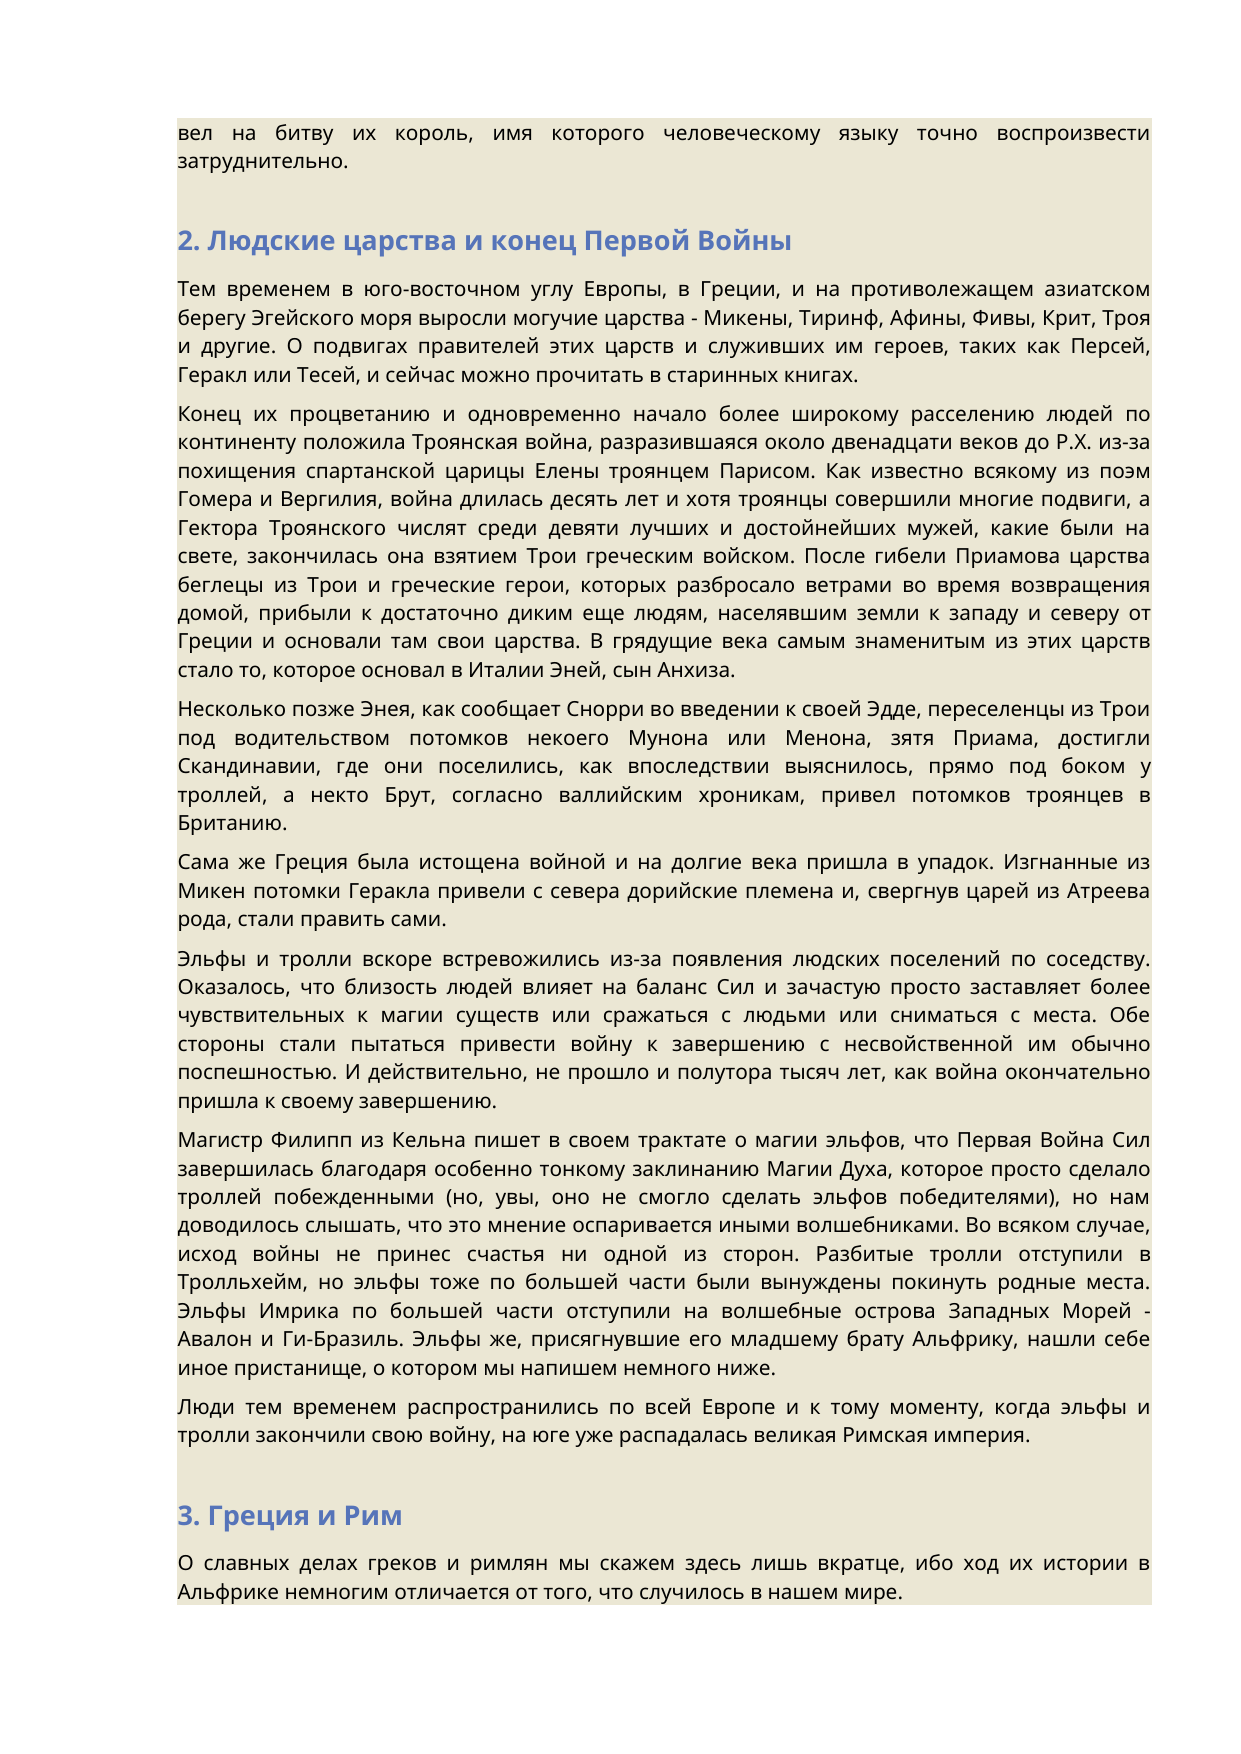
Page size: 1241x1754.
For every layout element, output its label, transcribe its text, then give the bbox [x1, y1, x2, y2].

text Магистр Филипп из Кельна пишет в своем трактате о магии эльфов, что Первая Война Сил завершилась благодаря особенно тонкому заклинанию Магии Духа, которое просто сделало троллей побежденными (но, увы, оно не смогло сделать эльфов победителями), но нам доводилось слышать, что это мнение оспаривается иными волшебниками. Во всяком случае, исход войны не принес счастья ни одной из сторон. Разбитые тролли отступили в Тролльхейм, но эльфы тоже по большей части были вынуждены покинуть родные места. Эльфы Имрика по большей части отступили на волшебные острова Западных Морей - Авалон и Ги-Бразиль. Эльфы же, присягнувшие его младшему брату Альфрику, нашли себе иное пристанище, о котором мы напишем немного ниже. [177, 1125, 1152, 1381]
text 2. Людские царства и конец Первой Войны [177, 222, 1152, 259]
text Несколько позже Энея, как сообщает Снорри во введении к своей Эдде, переселенцы из Трои под водительством потомков некоего Мунона или Менона, зятя Приама, достигли Скандинавии, где они поселились, как впоследствии выяснилось, прямо под боком у троллей, а некто Брут, согласно валлийским хроникам, привел потомков троянцев в Британию. [177, 694, 1152, 837]
text Люди тем временем распространились по всей Европе и к тому моменту, когда эльфы и тролли закончили свою войну, на юге уже распадалась великая Римская империя. [177, 1392, 1152, 1449]
text О славных делах греков и римлян мы скажем здесь лишь вкратце, ибо ход их истории в Альфрике немногим отличается от того, что случилось в нашем мире. [177, 1548, 1152, 1605]
text Тем временем в юго-восточном углу Европы, в Греции, и на противолежащем азиатском берегу Эгейского моря выросли могучие царства - Микены, Тиринф, Афины, Фивы, Крит, Троя и другие. О подвигах правителей этих царств и служивших им героев, таких как Персей, Геракл или Тесей, и сейчас можно прочитать в старинных книгах. [177, 274, 1152, 388]
text Сама же Греция была истощена войной и на долгие века пришла в упадок. Изгнанные из Микен потомки Геракла привели с севера дорийские племена и, свергнув царей из Атреева рода, стали править сами. [177, 847, 1152, 933]
text Эльфы и тролли вскоре встревожились из-за появления людских поселений по соседству. Оказалось, что близость людей влияет на баланс Сил и зачастую просто заставляет более чувствительных к магии существ или сражаться с людьми или сниматься с места. Обе стороны стали пытаться привести войну к завершению с несвойственной им обычно поспешностью. И действительно, не прошло и полутора тысяч лет, как война окончательно пришла к своему завершению. [177, 944, 1152, 1114]
text 3. Греция и Рим [177, 1496, 1152, 1533]
text Конец их процветанию и одновременно начало более широкому расселению людей по континенту положила Троянская война, разразившаяся около двенадцати веков до Р.Х. из-за похищения спартанской царицы Елены троянцем Парисом. Как известно всякому из поэм Гомера и Вергилия, война длилась десять лет и хотя троянцы совершили многие подвиги, а Гектора Троянского числят среди девяти лучших и достойнейших мужей, какие были на свете, закончилась она взятием Трои греческим войском. После гибели Приамова царства беглецы из Трои и греческие герои, которых разбросало ветрами во время возвращения домой, прибыли к достаточно диким еще людям, населявшим земли к западу и северу от Греции и основали там свои царства. В грядущие века самым знаменитым из этих царств стало то, которое основал в Италии Эней, сын Анхиза. [177, 399, 1152, 683]
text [177, 118, 1152, 175]
